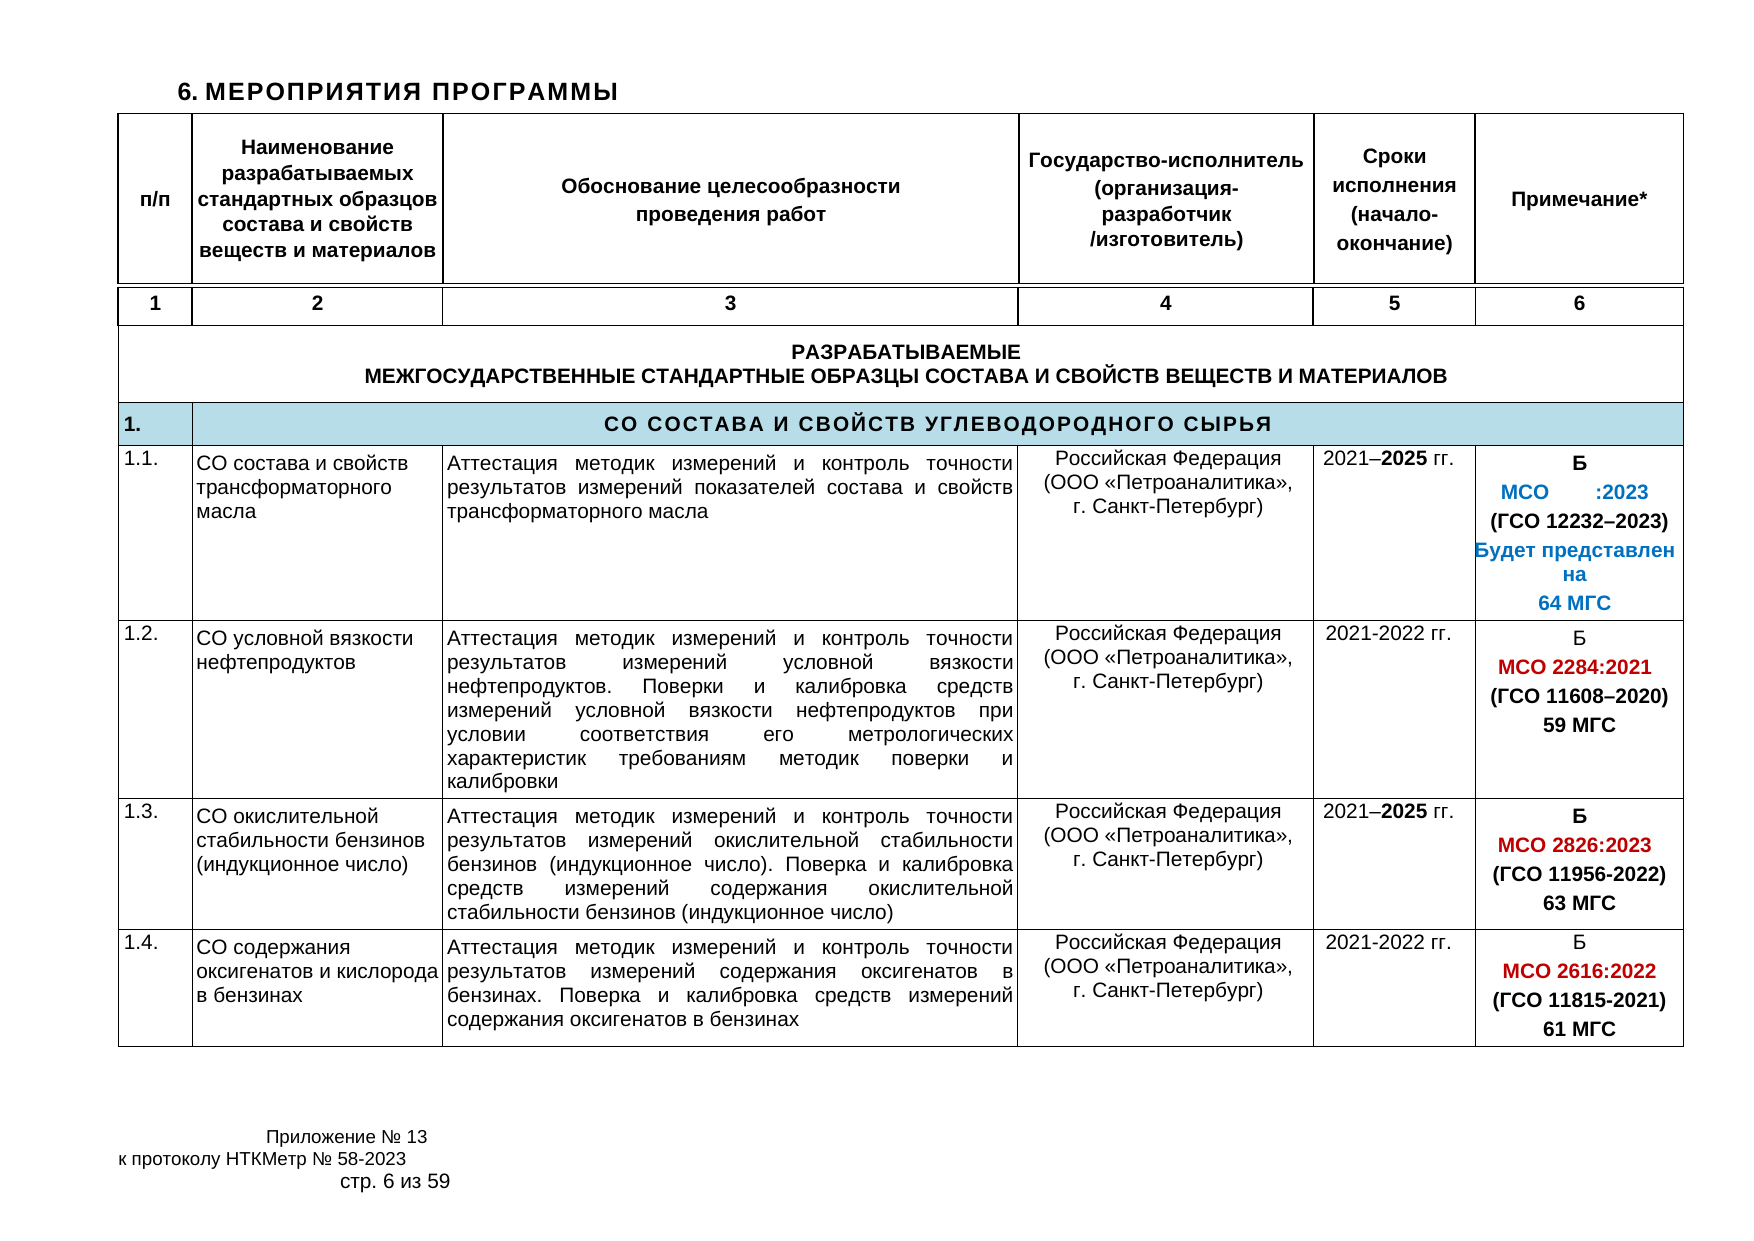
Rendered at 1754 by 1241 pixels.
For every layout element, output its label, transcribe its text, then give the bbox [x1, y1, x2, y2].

table_cell Аттестация методик измерений и контроль точности результатов измерений содержания оксигенатов в бензинах. Поверка и калибровка средств измерений содержания оксигенатов в бензинах [443, 930, 1017, 1046]
table_header 1 [119, 288, 191, 324]
table_cell 2021-2022 гг. [1314, 621, 1475, 798]
table_cell Б МСО 2616:2022 (ГСО 11815-2021) 61 МГС [1476, 930, 1683, 1046]
table_cell СО условной вязкости нефтепродуктов [193, 621, 442, 798]
table_header 4 [1019, 288, 1312, 324]
table_cell Б МСО 2284:2021 (ГСО 11608–2020) 59 МГС [1476, 621, 1683, 798]
table_cell Б МСО :2023 (ГСО 12232–2023) Будет представлен на 64 МГС [1476, 446, 1683, 619]
table_cell Российская Федерация (ООО «Петроаналитика», г. Санкт-Петербург) [1018, 930, 1313, 1046]
table_cell Российская Федерация (ООО «Петроаналитика», г. Санкт-Петербург) [1018, 621, 1313, 798]
table_cell 2021-2022 гг. [1314, 930, 1475, 1046]
table_cell 2021–2025 гг. [1314, 799, 1475, 929]
table_cell Аттестация методик измерений и контроль точности результатов измерений окислительной стабильности бензинов (индукционное число). Поверка и калибровка средств измерений содержания окислительной стабильности бензинов (индукционное число) [443, 799, 1017, 929]
table_cell [119, 799, 192, 929]
table_cell РАЗРАБАТЫВАЕМЫЕ МЕЖГОСУДАРСТВЕННЫЕ СТАНДАРТНЫЕ ОБРАЗЦЫ СОСТАВА И СВОЙСТВ ВЕЩЕСТВ И МАТЕРИАЛОВ [119, 326, 1683, 402]
table_header Сроки исполнения (начало- окончание) [1315, 114, 1474, 283]
table_cell СО окислительной стабильности бензинов (индукционное число) [193, 799, 442, 929]
table_header Наименование разрабатываемых стандартных образцов состава и свойств веществ и материалов [193, 114, 442, 283]
table_cell [119, 446, 192, 619]
table_header Государство-исполнитель (организация-разработчик /изготовитель) [1020, 114, 1313, 283]
table_header п/п [119, 114, 191, 283]
table_cell Аттестация методик измерений и контроль точности результатов измерений показателей состава и свойств трансформаторного масла [443, 446, 1017, 619]
table_cell [119, 621, 192, 798]
table_header Примечание* [1476, 114, 1683, 283]
table_cell Б МСО 2826:2023 (ГСО 11956-2022) 63 МГС [1476, 799, 1683, 929]
table_header 6 [1476, 288, 1683, 324]
table_cell Российская Федерация (ООО «Петроаналитика», г. Санкт-Петербург) [1018, 799, 1313, 929]
table_cell СО содержания оксигенатов и кислорода в бензинах [193, 930, 442, 1046]
table_header Обоснование целесообразности проведения работ [444, 114, 1018, 283]
table_cell [119, 930, 192, 1046]
table_cell Российская Федерация (ООО «Петроаналитика», г. Санкт-Петербург) [1018, 446, 1313, 619]
text 6. МЕРОПРИЯТИЯ ПРОГРАММЫ [118, 77, 1636, 106]
table_cell 2021–2025 гг. [1314, 446, 1475, 619]
table_cell [119, 403, 192, 445]
table_header 5 [1314, 288, 1475, 324]
table_header 2 [193, 288, 442, 324]
table_cell СО состава и свойств трансформаторного масла [193, 446, 442, 619]
table_cell СО состава и свойств углеводородного сырья [193, 403, 1683, 445]
table_cell Аттестация методик измерений и контроль точности результатов измерений условной вязкости нефтепродуктов. Поверки и калибровка средств измерений условной вязкости нефтепродуктов при условии соответствия его метрологических характеристик требованиям методик поверки и калибровки [443, 621, 1017, 798]
table_header 3 [443, 288, 1017, 324]
